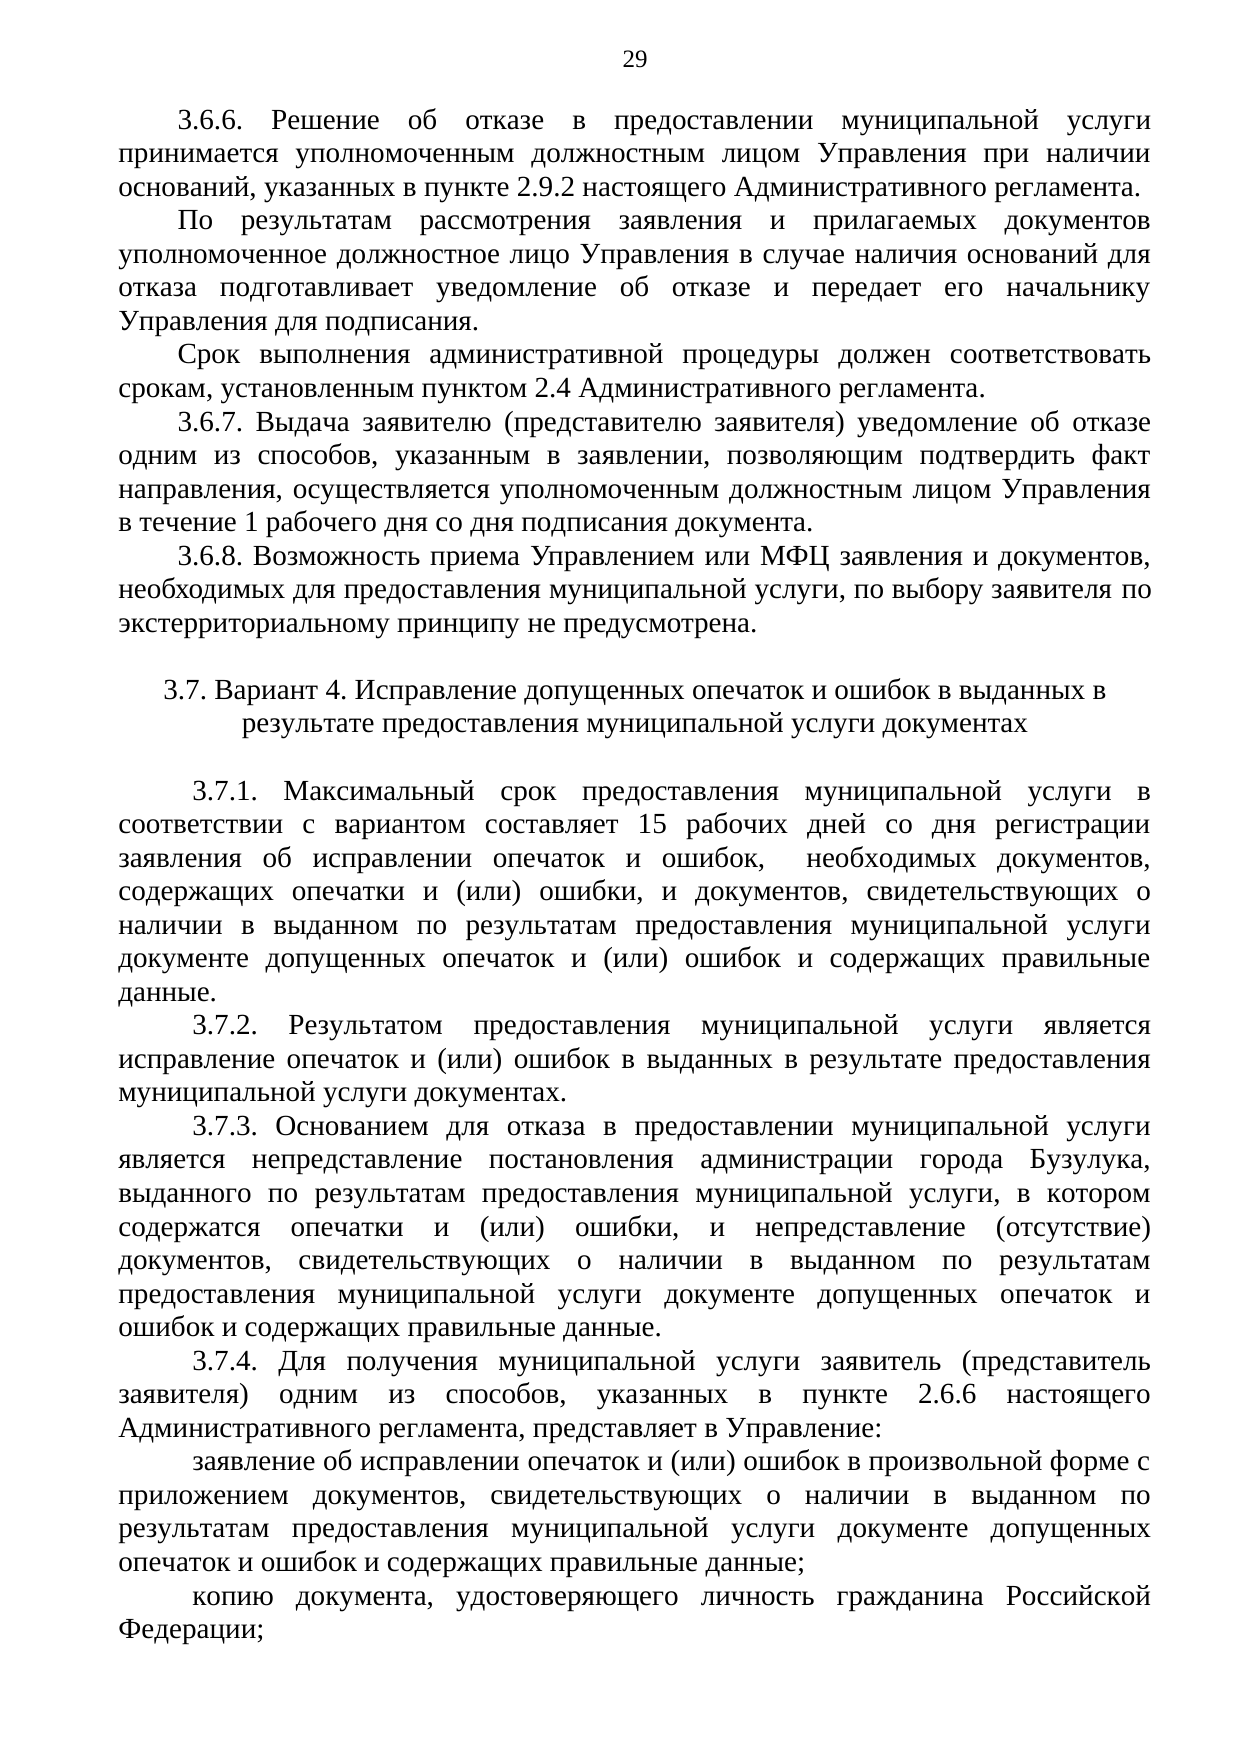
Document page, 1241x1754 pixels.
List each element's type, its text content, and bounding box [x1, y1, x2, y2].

text По результатам рассмотрения заявления и прилагаемых документов уполномоченное должностное лицо Управления в случае наличия оснований для отказа подготавливает уведомление об отказе и передает его начальнику Управления для подписания. [118, 202, 1152, 337]
text 3.6.6. Решение об отказе в предоставлении муниципальной услуги принимается уполномоченным должностным лицом Управления при наличии оснований, указанных в пункте 2.9.2 настоящего Административного регламента. [118, 102, 1152, 202]
text 3.7.4. Для получения муниципальной услуги заявитель (представитель заявителя) одним из способов, указанных в пункте 2.6.6 настоящего Административного регламента, представляет в Управление: [118, 1343, 1152, 1443]
text копию документа, удостоверяющего личность гражданина Российской Федерации; [118, 1578, 1152, 1645]
text 3.7. Вариант 4. Исправление допущенных опечаток и ошибок в выданных в результате предоставления муниципальной услуги документах [118, 672, 1152, 739]
text 3.7.1. Максимальный срок предоставления муниципальной услуги в соответствии с вариантом составляет 15 рабочих дней со дня регистрации заявления об исправлении опечаток и ошибок, необходимых документов, содержащих опечатки и (или) ошибки, и документов, свидетельствующих о наличии в выданном по результатам предоставления муниципальной услуги документе допущенных опечаток и (или) ошибок и содержащих правильные данные. [118, 773, 1152, 1007]
text 3.7.3. Основанием для отказа в предоставлении муниципальной услуги является непредставление постановления администрации города Бузулука, выданного по результатам предоставления муниципальной услуги, в котором содержатся опечатки и (или) ошибки, и непредставление (отсутствие) документов, свидетельствующих о наличии в выданном по результатам предоставления муниципальной услуги документе допущенных опечаток и ошибок и содержащих правильные данные. [118, 1108, 1152, 1343]
text 3.6.7. Выдача заявителю (представителю заявителя) уведомление об отказе одним из способов, указанным в заявлении, позволяющим подтвердить факт направления, осуществляется уполномоченным должностным лицом Управления в течение 1 рабочего дня со дня подписания документа. [118, 404, 1152, 538]
text заявление об исправлении опечаток и (или) ошибок в произвольной форме с приложением документов, свидетельствующих о наличии в выданном по результатам предоставления муниципальной услуги документе допущенных опечаток и ошибок и содержащих правильные данные; [118, 1443, 1152, 1578]
text 3.6.8. Возможность приема Управлением или МФЦ заявления и документов, необходимых для предоставления муниципальной услуги, по выбору заявителя по экстерриториальному принципу не предусмотрена. [118, 538, 1152, 638]
text 3.7.2. Результатом предоставления муниципальной услуги является исправление опечаток и (или) ошибок в выданных в результате предоставления муниципальной услуги документах. [118, 1007, 1152, 1108]
text Срок выполнения административной процедуры должен соответствовать срокам, установленным пунктом 2.4 Административного регламента. [118, 337, 1152, 404]
